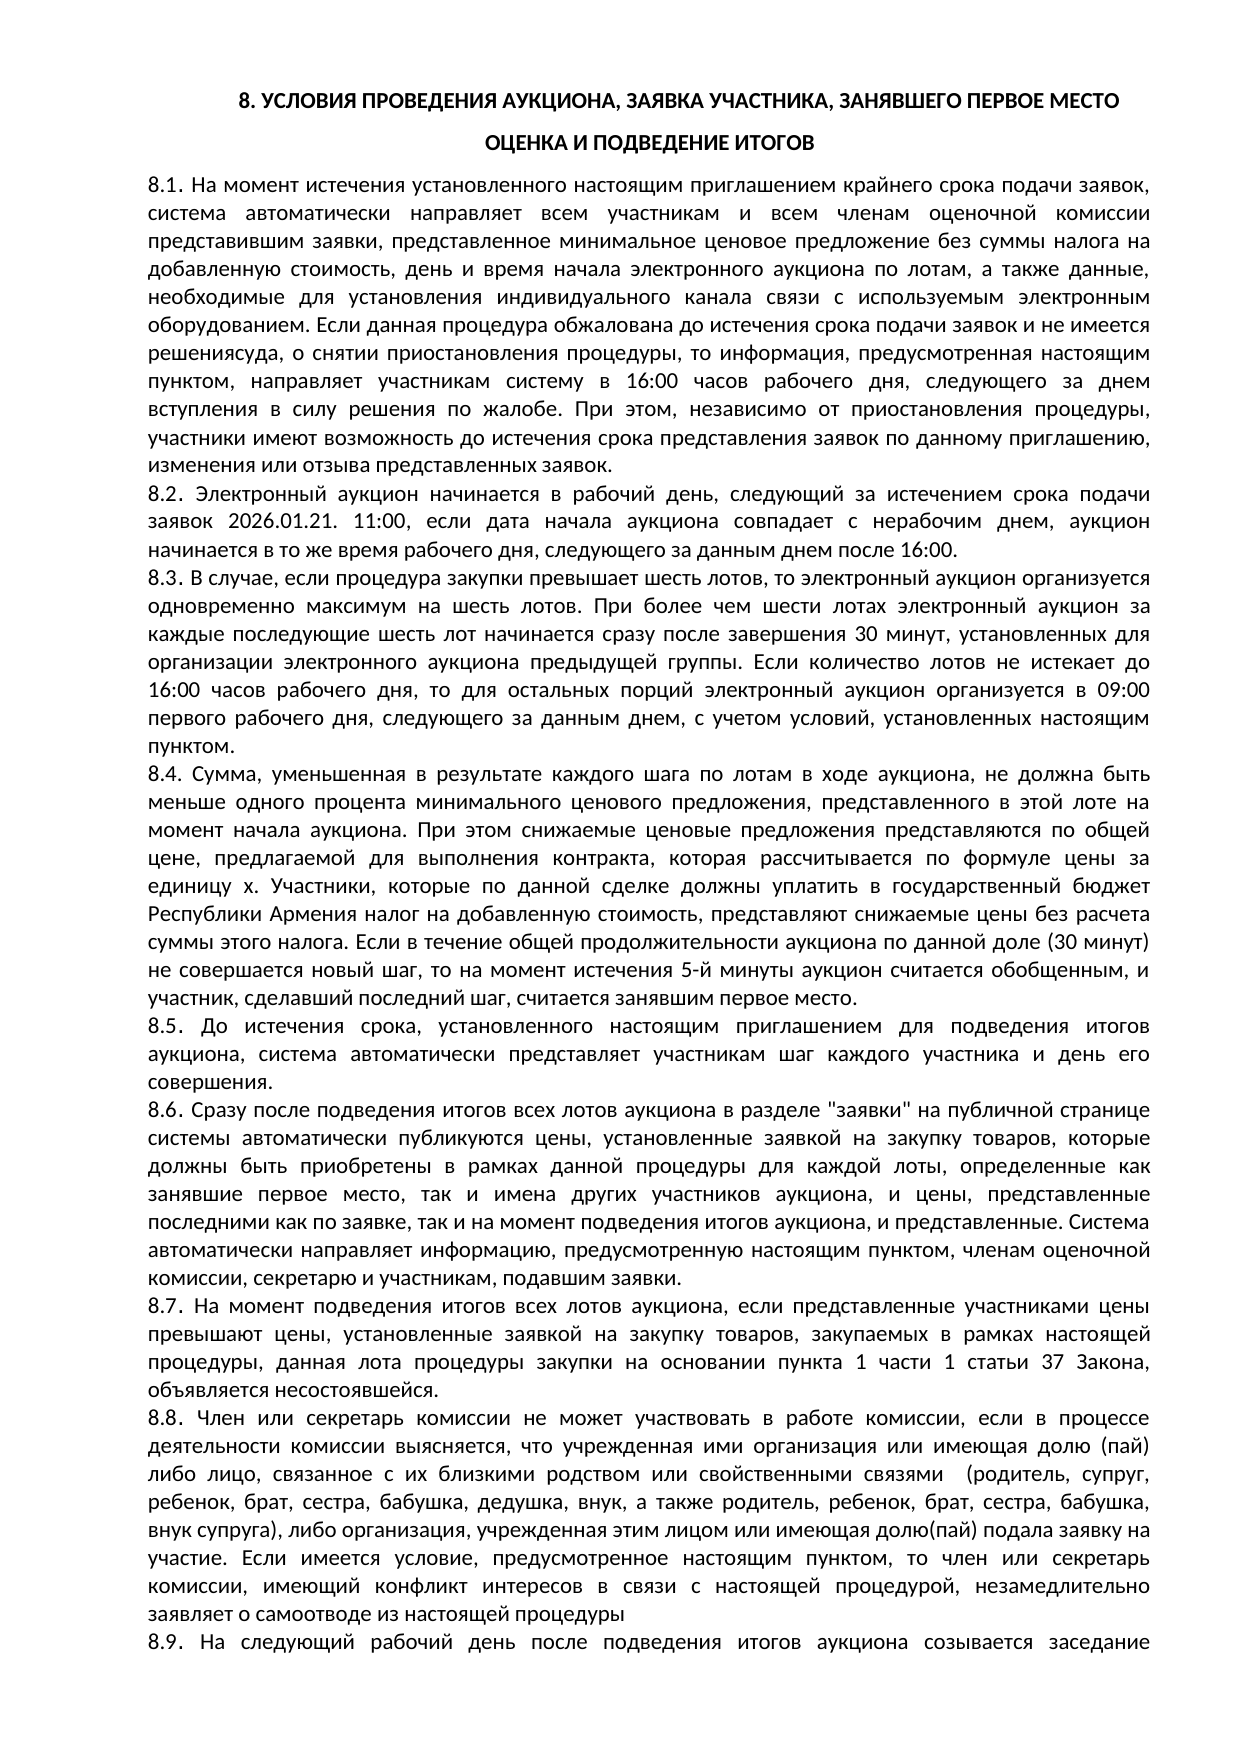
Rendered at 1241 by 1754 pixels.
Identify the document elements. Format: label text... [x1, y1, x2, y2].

text 8.7․ На момент подведения итогов всех лотов аукциона, если представленные участниками цены превышают цены, установленные заявкой на закупку товаров, закупаемых в рамках настоящей процедуры, данная лота процедуры закупки на основании пункта 1 части 1 статьи 37 Закона, объявляется несостоявшейся. [148, 1291, 1152, 1403]
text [148, 1627, 1152, 1656]
text 8.6․ Сразу после подведения итогов всех лотов аукциона в разделе "заявки" на публичной странице системы автоматически публикуются цены, установленные заявкой на закупку товаров, которые должны быть приобретены в рамках данной процедуры для каждой лоты, определенные как занявшие первое место, так и имена других участников аукциона, и цены, представленные последними как по заявке, так и на момент подведения итогов аукциона, и представленные. Система автоматически направляет информацию, предусмотренную настоящим пунктом, членам оценочной комиссии, секретарю и участникам, подавшим заявки. [148, 1095, 1152, 1291]
text 8.1․ На момент истечения установленного настоящим приглашением крайнего срока подачи заявок, система автоматически направляет всем участникам и всем членам оценочной комиссии представившим заявки, представленное минимальное ценовое предложение без суммы налога на добавленную стоимость, день и время начала электронного аукциона по лотам, а также данные, необходимые для установления индивидуального канала связи с используемым электронным оборудованием. Если данная процедура обжалована до истечения срока подачи заявок и не имеется решениясуда, о снятии приостановления процедуры, то информация, предусмотренная настоящим пунктом, направляет участникам систему в 16:00 часов рабочего дня, следующего за днем вступления в силу решения по жалобе. При этом, независимо от приостановления процедуры, участники имеют возможность до истечения срока представления заявок по данному приглашению, изменения или отзыва представленных заявок. [148, 170, 1152, 479]
text 8.2․ Электронный аукцион начинается в рабочий день, следующий за истечением срока подачи заявок 2026.01.21. 11:00 , если дата начала аукциона совпадает с нерабочим днем, аукцион начинается в то же время рабочего дня, следующего за данным днем после 16:00. [148, 479, 1152, 563]
text 8.8․ Член или секретарь комиссии не может участвовать в работе комиссии, если в процессе деятельности комиссии выясняется, что учрежденная ими организация или имеющая долю (пай) либо лицо, связанное с их близкими родством или свойственными связями (родитель, супруг, ребенок, брат, сестра, бабушка, дедушка, внук, а также родитель, ребенок, брат, сестра, бабушка, внук супруга), либо организация, учрежденная этим лицом или имеющая долю(пай) подала заявку на участие. Если имеется условие, предусмотренное настоящим пунктом, то член или секретарь комиссии, имеющий конфликт интересов в связи с настоящей процедурой, незамедлительно заявляет о самоотводе из настоящей процедуры [148, 1403, 1152, 1627]
text 8.4. Сумма, уменьшенная в результате каждого шага по лотам в ходе аукциона, не должна быть меньше одного процента минимального ценового предложения, представленного в этой лоте на момент начала аукциона. При этом снижаемые ценовые предложения представляются по общей цене, предлагаемой для выполнения контракта, которая рассчитывается по формуле цены за единицу x. Участники, которые по данной сделке должны уплатить в государственный бюджет Республики Армения налог на добавленную стоимость, представляют снижаемые цены без расчета суммы этого налога. Если в течение общей продолжительности аукциона по данной доле (30 минут) не совершается новый шаг, то на момент истечения 5-й минуты аукцион считается обобщенным, и участник, сделавший последний шаг, считается занявшим первое место. [148, 759, 1152, 1011]
text 8. УСЛОВИЯ ПРОВЕДЕНИЯ АУКЦИОНА, ЗАЯВКА УЧАСТНИКА, ЗАНЯВШЕГО ПЕРВОЕ МЕСТО ОЦЕНКА И ПОДВЕДЕНИЕ ИТОГОВ [148, 86, 1152, 156]
text 8.3․ В случае, если процедура закупки превышает шесть лотов, то электронный аукцион организуется одновременно максимум на шесть лотов. При более чем шести лотах электронный аукцион за каждые последующие шесть лот начинается сразу после завершения 30 минут, установленных для организации электронного аукциона предыдущей группы. Если количество лотов не истекает до 16:00 часов рабочего дня, то для остальных порций электронный аукцион организуется в 09:00 первого рабочего дня, следующего за данным днем, с учетом условий, установленных настоящим пунктом. [148, 563, 1152, 759]
text 8.5․ До истечения срока, установленного настоящим приглашением для подведения итогов аукциона, система автоматически представляет участникам шаг каждого участника и день его совершения. [148, 1011, 1152, 1095]
